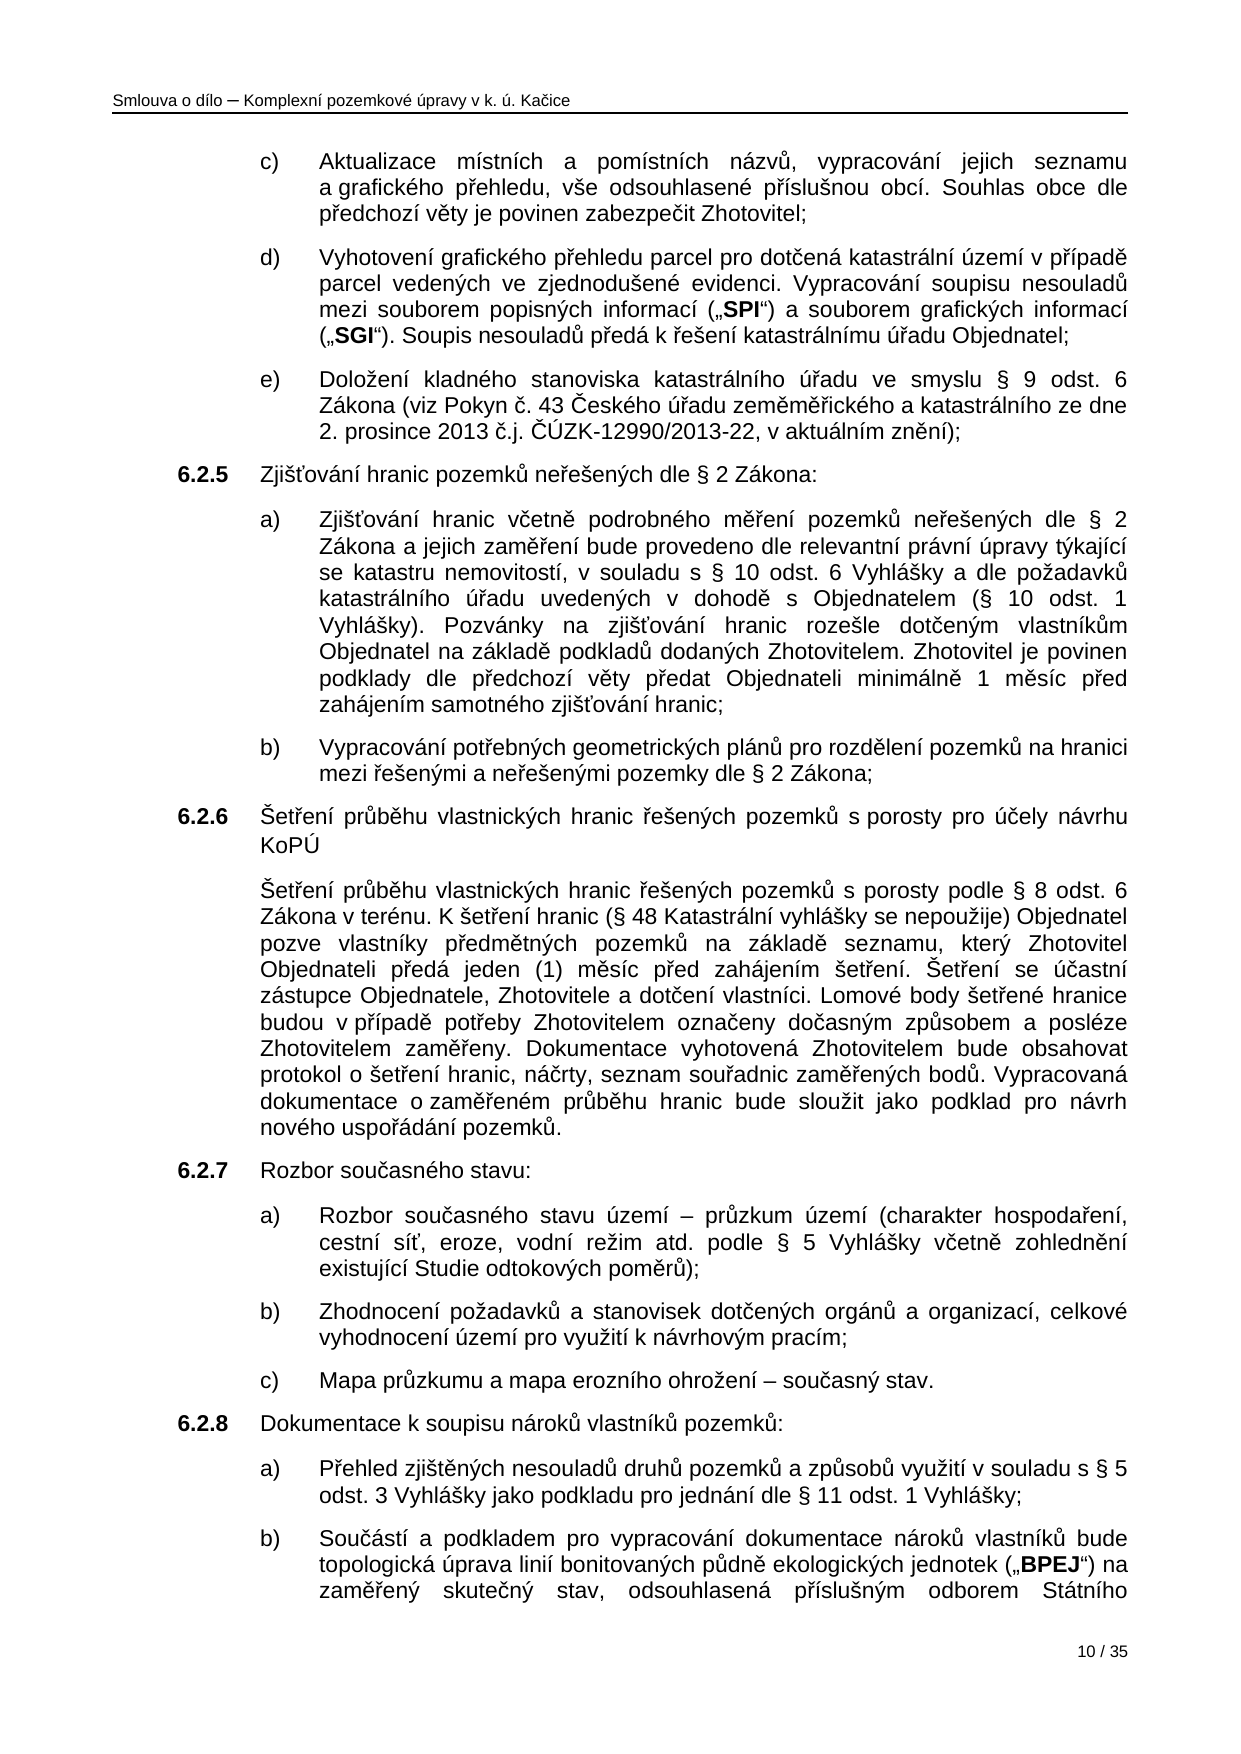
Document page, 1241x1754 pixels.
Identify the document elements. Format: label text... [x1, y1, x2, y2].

text Rozbor současného stavu: [177, 1157, 1128, 1183]
text Zjišťování hranic pozemků neřešených dle § 2 Zákona: [177, 461, 1128, 488]
list Aktualizace místních a pomístních názvů, vypracování jejich seznamu a grafického přehledu, vše odsouhlasené příslušnou obcí. Souhlas obce dle předchozí věty je povinen zabezpečit Zhotovitel; [260, 148, 1128, 227]
list Vypracování potřebných geometrických plánů pro rozdělení pozemků na hranici mezi řešenými a neřešenými pozemky dle § 2 Zákona; [260, 734, 1128, 787]
text Šetření průběhu vlastnických hranic řešených pozemků s porosty pro účely návrhu KoPÚ [177, 803, 1128, 858]
list Šetření průběhu vlastnických hranic řešených pozemků s porosty podle § 8 odst. 6 Zákona v terénu. K šetření hranic (§ 48 Katastrální vyhlášky se nepoužije) Objednatel pozve vlastníky předmětných pozemků na základě seznamu, který Zhotovitel Objednateli předá jeden (1) měsíc před zahájením šetření. Šetření se účastní zástupce Objednatele, Zhotovitele a dotčení vlastníci. Lomové body šetřené hranice budou v případě potřeby Zhotovitelem označeny dočasným způsobem a posléze Zhotovitelem zaměřeny. Dokumentace vyhotovená Zhotovitelem bude obsahovat protokol o šetření hranic, náčrty, seznam souřadnic zaměřených bodů. Vypracovaná dokumentace o zaměřeném průběhu hranic bude sloužit jako podklad pro návrh nového uspořádání pozemků. [260, 877, 1128, 1140]
list Přehled zjištěných nesouladů druhů pozemků a způsobů využití v souladu s § 5 odst. 3 Vyhlášky jako podkladu pro jednání dle § 11 odst. 1 Vyhlášky; [260, 1455, 1128, 1508]
list Doložení kladného stanoviska katastrálního úřadu ve smyslu § 9 odst. 6 Zákona (viz Pokyn č. 43 Českého úřadu zeměměřického a katastrálního ze dne 2. prosince 2013 č.j. ČÚZK-12990/2013-22, v aktuálním znění); [260, 366, 1128, 444]
list Rozbor současného stavu území – průzkum území (charakter hospodaření, cestní síť, eroze, vodní režim atd. podle § 5 Vyhlášky včetně zohlednění existující Studie odtokových poměrů); [260, 1202, 1128, 1281]
list Zhodnocení požadavků a stanovisek dotčených orgánů a organizací, celkové vyhodnocení území pro využití k návrhovým pracím; [260, 1298, 1128, 1351]
list Zjišťování hranic včetně podrobného měření pozemků neřešených dle § 2 Zákona a jejich zaměření bude provedeno dle relevantní právní úpravy týkající se katastru nemovitostí, v souladu s § 10 odst. 6 Vyhlášky a dle požadavků katastrálního úřadu uvedených v dohodě s Objednatelem (§ 10 odst. 1 Vyhlášky). Pozvánky na zjišťování hranic rozešle dotčeným vlastníkům Objednatel na základě podkladů dodaných Zhotovitelem. Zhotovitel je povinen podklady dle předchozí věty předat Objednateli minimálně 1 měsíc před zahájením samotného zjišťování hranic; [260, 506, 1128, 717]
list Mapa průzkumu a mapa erozního ohrožení – současný stav. [260, 1367, 1128, 1393]
list Vyhotovení grafického přehledu parcel pro dotčená katastrální území v případě parcel vedených ve zjednodušené evidenci. Vypracování soupisu nesouladů mezi souborem popisných informací („SPI“) a souborem grafických informací („SGI“). Soupis nesouladů předá k řešení katastrálnímu úřadu Objednatel; [260, 243, 1128, 349]
text Dokumentace k soupisu nároků vlastníků pozemků: [177, 1410, 1128, 1437]
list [260, 1525, 1128, 1604]
